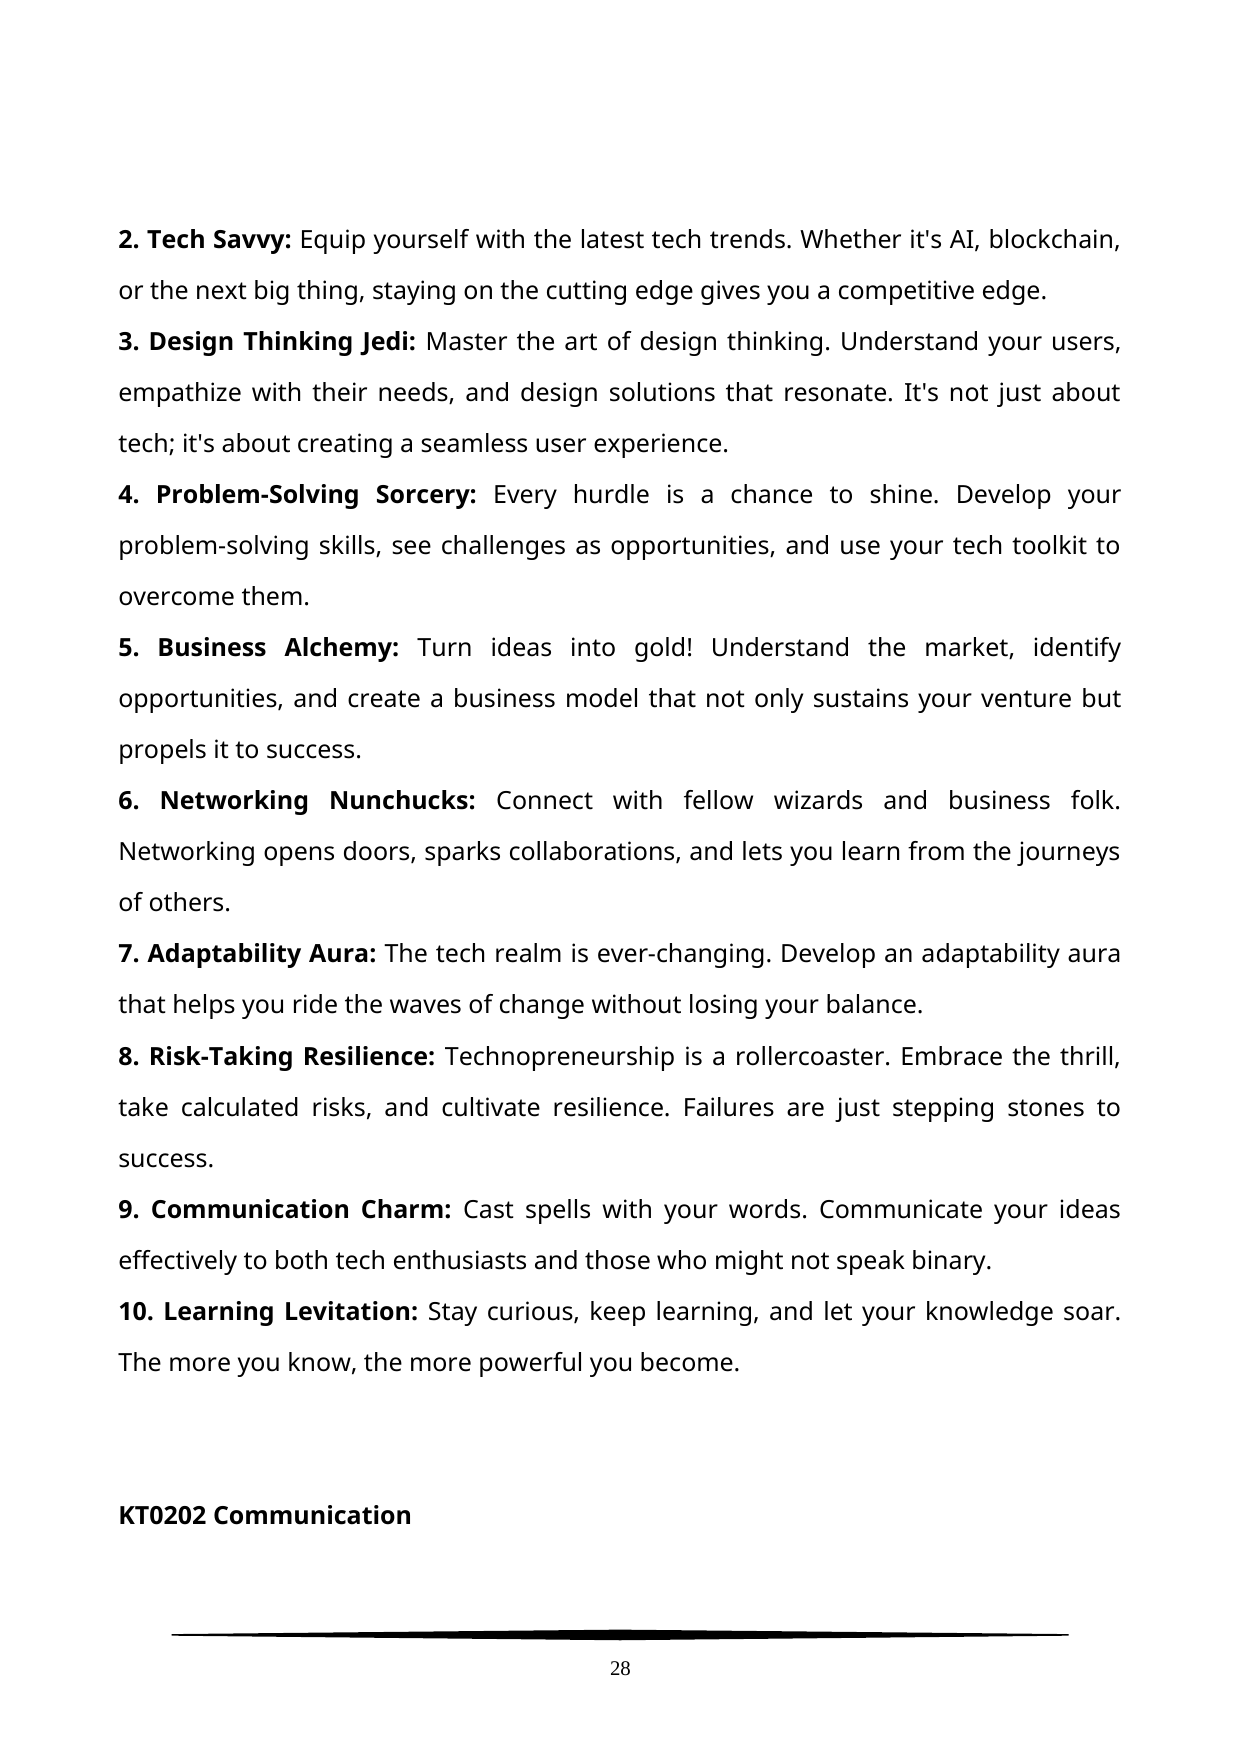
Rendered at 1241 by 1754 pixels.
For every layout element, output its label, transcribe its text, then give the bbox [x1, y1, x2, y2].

text 6. Networking Nunchucks: Connect with fellow wizards and business folk. Networking opens doors, sparks collaborations, and lets you learn from the journeys of others. [118, 783, 1122, 919]
text 7. Adaptability Aura: The tech realm is ever-changing. Develop an adaptability aura that helps you ride the waves of change without losing your balance. [118, 936, 1122, 1021]
text 8. Risk-Taking Resilience: Technopreneurship is a rollercoaster. Embrace the thrill, take calculated risks, and cultivate resilience. Failures are just stepping stones to success. [118, 1038, 1122, 1174]
text 2. Tech Savvy: Equip yourself with the latest tech trends. Whether it's AI, blockchain, or the next big thing, staying on the cutting edge gives you a competitive edge. [118, 222, 1122, 307]
text 4. Problem-Solving Sorcery: Every hurdle is a chance to shine. Develop your problem-solving skills, see challenges as opportunities, and use your tech toolkit to overcome them. [118, 477, 1122, 613]
text 9. Communication Charm: Cast spells with your words. Communicate your ideas effectively to both tech enthusiasts and those who might not speak binary. [118, 1191, 1122, 1276]
text 5. Business Alchemy: Turn ideas into gold! Understand the market, identify opportunities, and create a business model that not only sustains your venture but propels it to success. [118, 630, 1122, 766]
text KT0202 Communication [118, 1498, 1122, 1532]
text 3. Design Thinking Jedi: Master the art of design thinking. Understand your users, empathize with their needs, and design solutions that resonate. It's not just about tech; it's about creating a seamless user experience. [118, 324, 1122, 460]
text 10. Learning Levitation: Stay curious, keep learning, and let your knowledge soar. The more you know, the more powerful you become. [118, 1293, 1122, 1378]
